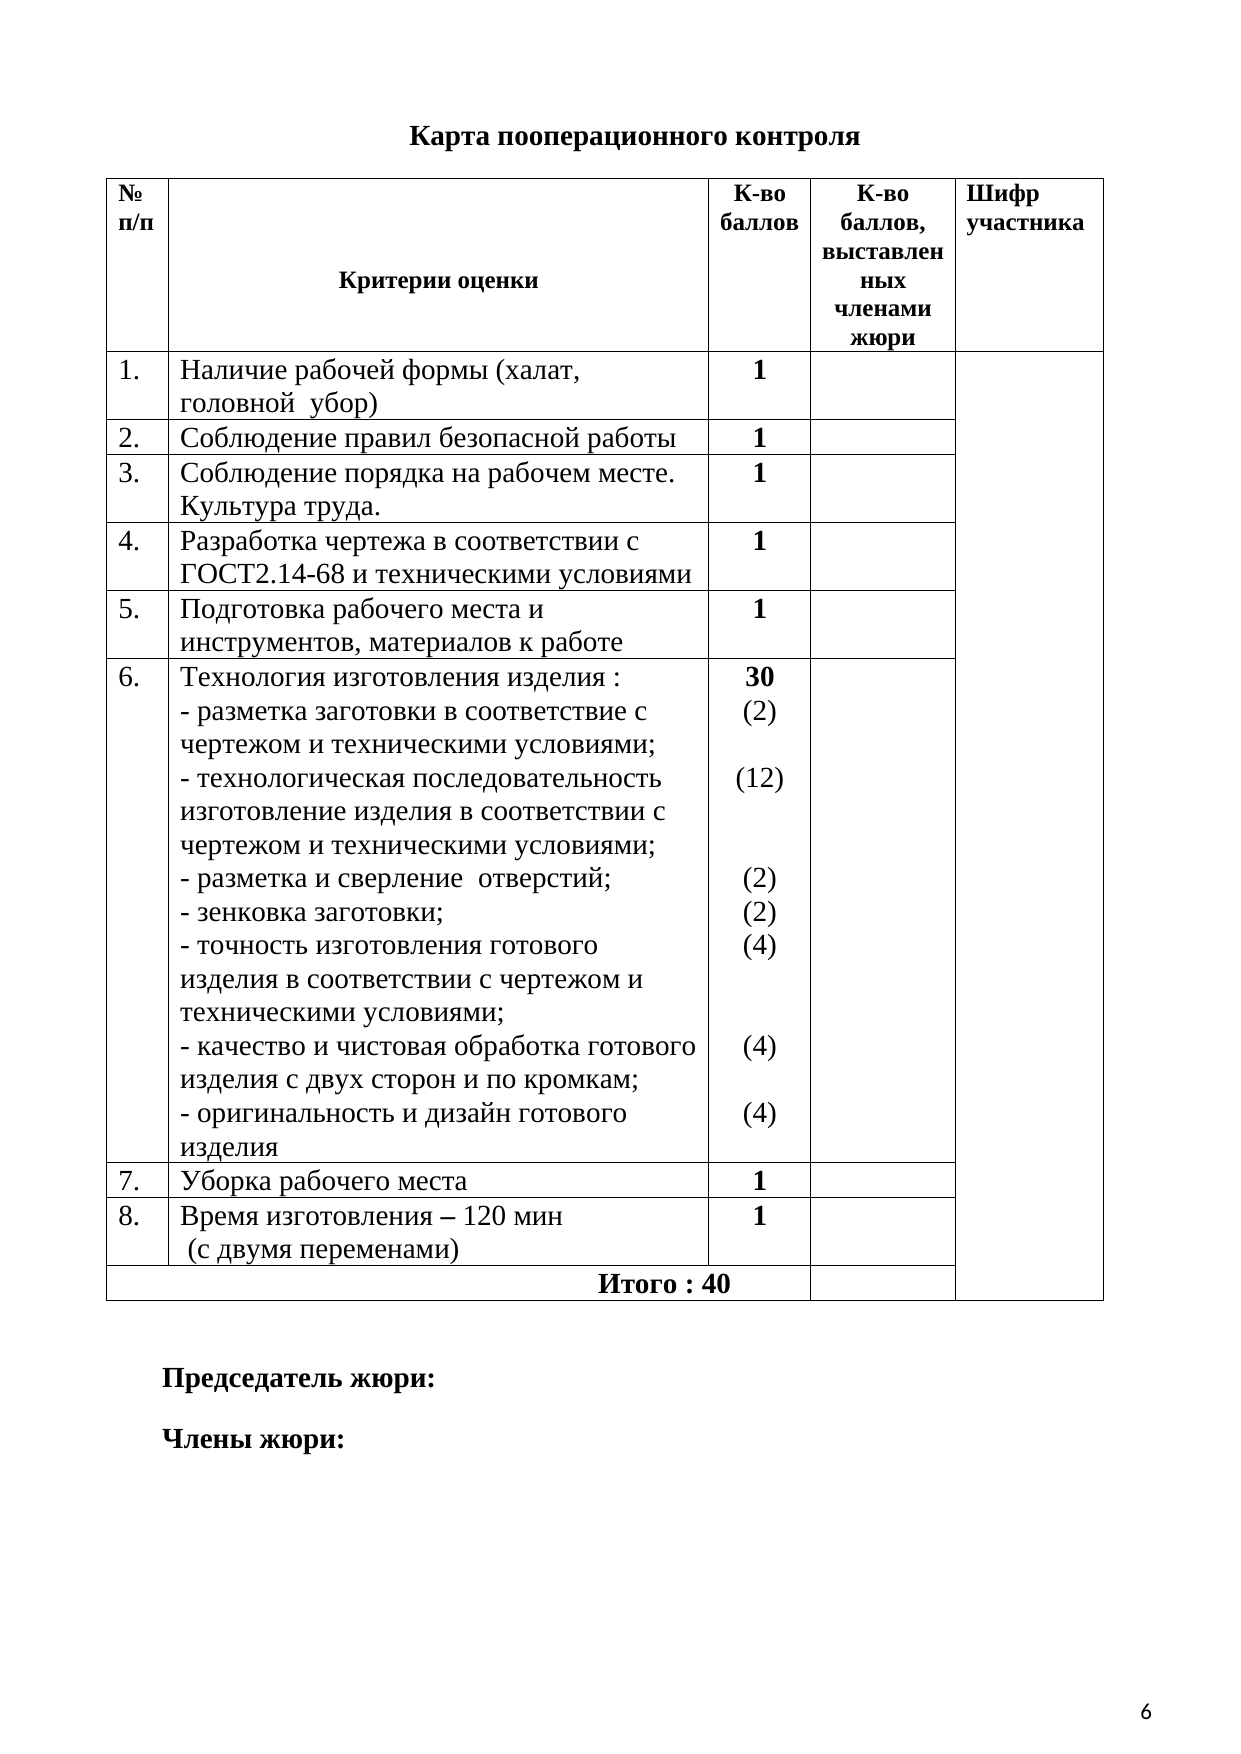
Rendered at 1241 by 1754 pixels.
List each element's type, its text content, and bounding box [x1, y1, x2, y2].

table_cell [811, 420, 955, 454]
table_cell Соблюдение правил безопасной работы [169, 420, 708, 454]
table_cell Подготовка рабочего места и инструментов, материалов к работе [169, 591, 708, 658]
table_cell Разработка чертежа в соответствии с ГОСТ2.14-68 и техническими условиями [169, 523, 708, 590]
table_cell 8. [107, 1198, 168, 1265]
table_cell [811, 659, 955, 1162]
table_cell [811, 523, 955, 590]
table_cell 1. [107, 352, 168, 419]
table_header К-во баллов, выставлен ных членами жюри [811, 179, 955, 351]
table_cell [956, 352, 1103, 1299]
table_header К-во баллов [709, 179, 810, 351]
table_header Критерии оценки [169, 179, 708, 351]
table_cell 3. [107, 455, 168, 522]
table_cell 2. [107, 420, 168, 454]
table_cell 1 [709, 455, 810, 522]
text Карта пооперационного контроля [118, 118, 1152, 152]
table_cell 30 (2) (12) (2) (2) (4) (4) (4) [709, 659, 810, 1162]
table_cell 1 [709, 591, 810, 658]
table_cell Уборка рабочего места [169, 1163, 708, 1197]
table_cell [811, 591, 955, 658]
table_cell Наличие рабочей формы (халат, головной убор) [169, 352, 708, 419]
table_cell 1 [709, 523, 810, 590]
table_header Шифр участника [956, 179, 1103, 351]
table_cell [811, 455, 955, 522]
table_cell 1 [709, 1163, 810, 1197]
table_cell [811, 1198, 955, 1265]
table_cell Соблюдение порядка на рабочем месте. Культура труда. [169, 455, 708, 522]
text Председатель жюри: [118, 1360, 1152, 1393]
table_cell 6. [107, 659, 168, 1162]
table_cell [811, 1266, 955, 1299]
table_cell 4. [107, 523, 168, 590]
text Члены жюри: [118, 1422, 1152, 1455]
table_cell Технология изготовления изделия : - разметка заготовки в соответствие с чертежом и техническими условиями; - технологическая последовательность изготовление изделия в соответствии с чертежом и техническими условиями; - разметка и сверление отверстий; - зенковка заготовки; - точность изготовления готового изделия в соответствии с чертежом и техническими условиями; - качество и чистовая обработка готового изделия с двух сторон и по кромкам; - оригинальность и дизайн готового изделия [169, 659, 708, 1162]
table_cell 1 [709, 1198, 810, 1265]
table_cell 7. [107, 1163, 168, 1197]
table_cell Время изготовления – 120 мин (с двумя переменами) [169, 1198, 708, 1265]
table_cell [811, 352, 955, 419]
table_cell [811, 1163, 955, 1197]
table_cell 1 [709, 352, 810, 419]
table_cell Итого : 40 [107, 1266, 810, 1299]
table_header № п/п [107, 179, 168, 351]
table_cell 1 [709, 420, 810, 454]
table_cell 5. [107, 591, 168, 658]
